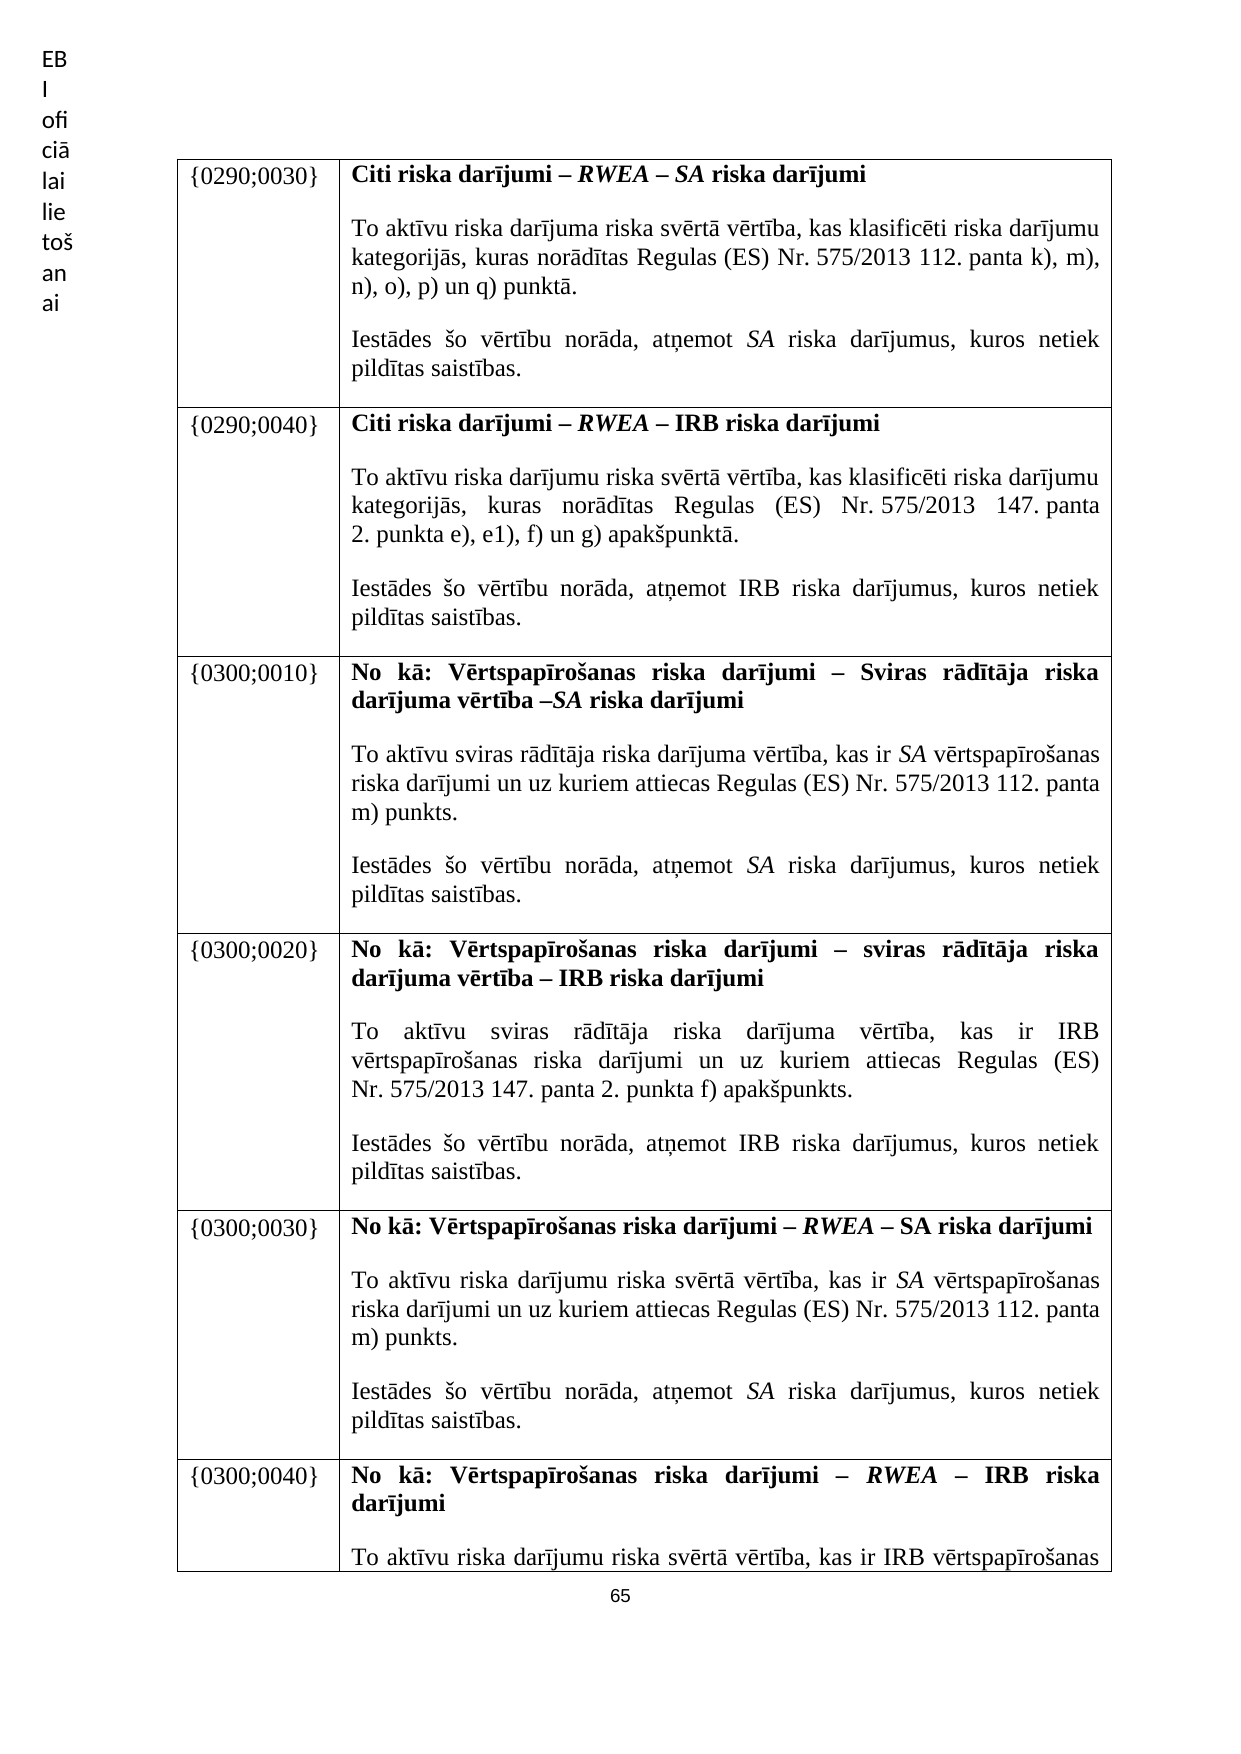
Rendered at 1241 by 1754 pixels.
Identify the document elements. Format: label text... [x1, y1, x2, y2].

table_cell {0290;0030} [178, 160, 339, 407]
table_cell {0300;0010} [178, 657, 339, 933]
table_cell {0300;0030} [178, 1211, 339, 1459]
table_cell {0300;0020} [178, 934, 339, 1210]
table_cell No kā: Vērtspapīrošanas riska darījumi – Sviras rādītāja riska darījuma vērtība –SA riska darījumi To aktīvu sviras rādītāja riska darījuma vērtība, kas ir SA vērtspapīrošanas riska darījumi un uz kuriem attiecas Regulas (ES) Nr. 575/2013 112. panta m) punkts. Iestādes šo vērtību norāda, atņemot SA riska darījumus, kuros netiek pildītas saistības. [340, 657, 1111, 933]
table_cell Citi riska darījumi – RWEA – SA riska darījumi To aktīvu riska darījuma riska svērtā vērtība, kas klasificēti riska darījumu kategorijās, kuras norādītas Regulas (ES) Nr. 575/2013 112. panta k), m), n), o), p) un q) punktā. Iestādes šo vērtību norāda, atņemot SA riska darījumus, kuros netiek pildītas saistības. [340, 160, 1111, 407]
table_cell {0290;0040} [178, 408, 339, 656]
table_cell Citi riska darījumi – RWEA – IRB riska darījumi To aktīvu riska darījumu riska svērtā vērtība, kas klasificēti riska darījumu kategorijās, kuras norādītas Regulas (ES) Nr. 575/2013 147. panta 2. punkta e), e1), f) un g) apakšpunktā. Iestādes šo vērtību norāda, atņemot IRB riska darījumus, kuros netiek pildītas saistības. [340, 408, 1111, 656]
table_cell {0300;0040} [178, 1460, 339, 1571]
table_cell No kā: Vērtspapīrošanas riska darījumi – RWEA – SA riska darījumi To aktīvu riska darījumu riska svērtā vērtība, kas ir SA vērtspapīrošanas riska darījumi un uz kuriem attiecas Regulas (ES) Nr. 575/2013 112. panta m) punkts. Iestādes šo vērtību norāda, atņemot SA riska darījumus, kuros netiek pildītas saistības. [340, 1211, 1111, 1459]
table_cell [340, 1460, 1111, 1571]
table_cell No kā: Vērtspapīrošanas riska darījumi – sviras rādītāja riska darījuma vērtība – IRB riska darījumi To aktīvu sviras rādītāja riska darījuma vērtība, kas ir IRB vērtspapīrošanas riska darījumi un uz kuriem attiecas Regulas (ES) Nr. 575/2013 147. panta 2. punkta f) apakšpunkts. Iestādes šo vērtību norāda, atņemot IRB riska darījumus, kuros netiek pildītas saistības. [340, 934, 1111, 1210]
